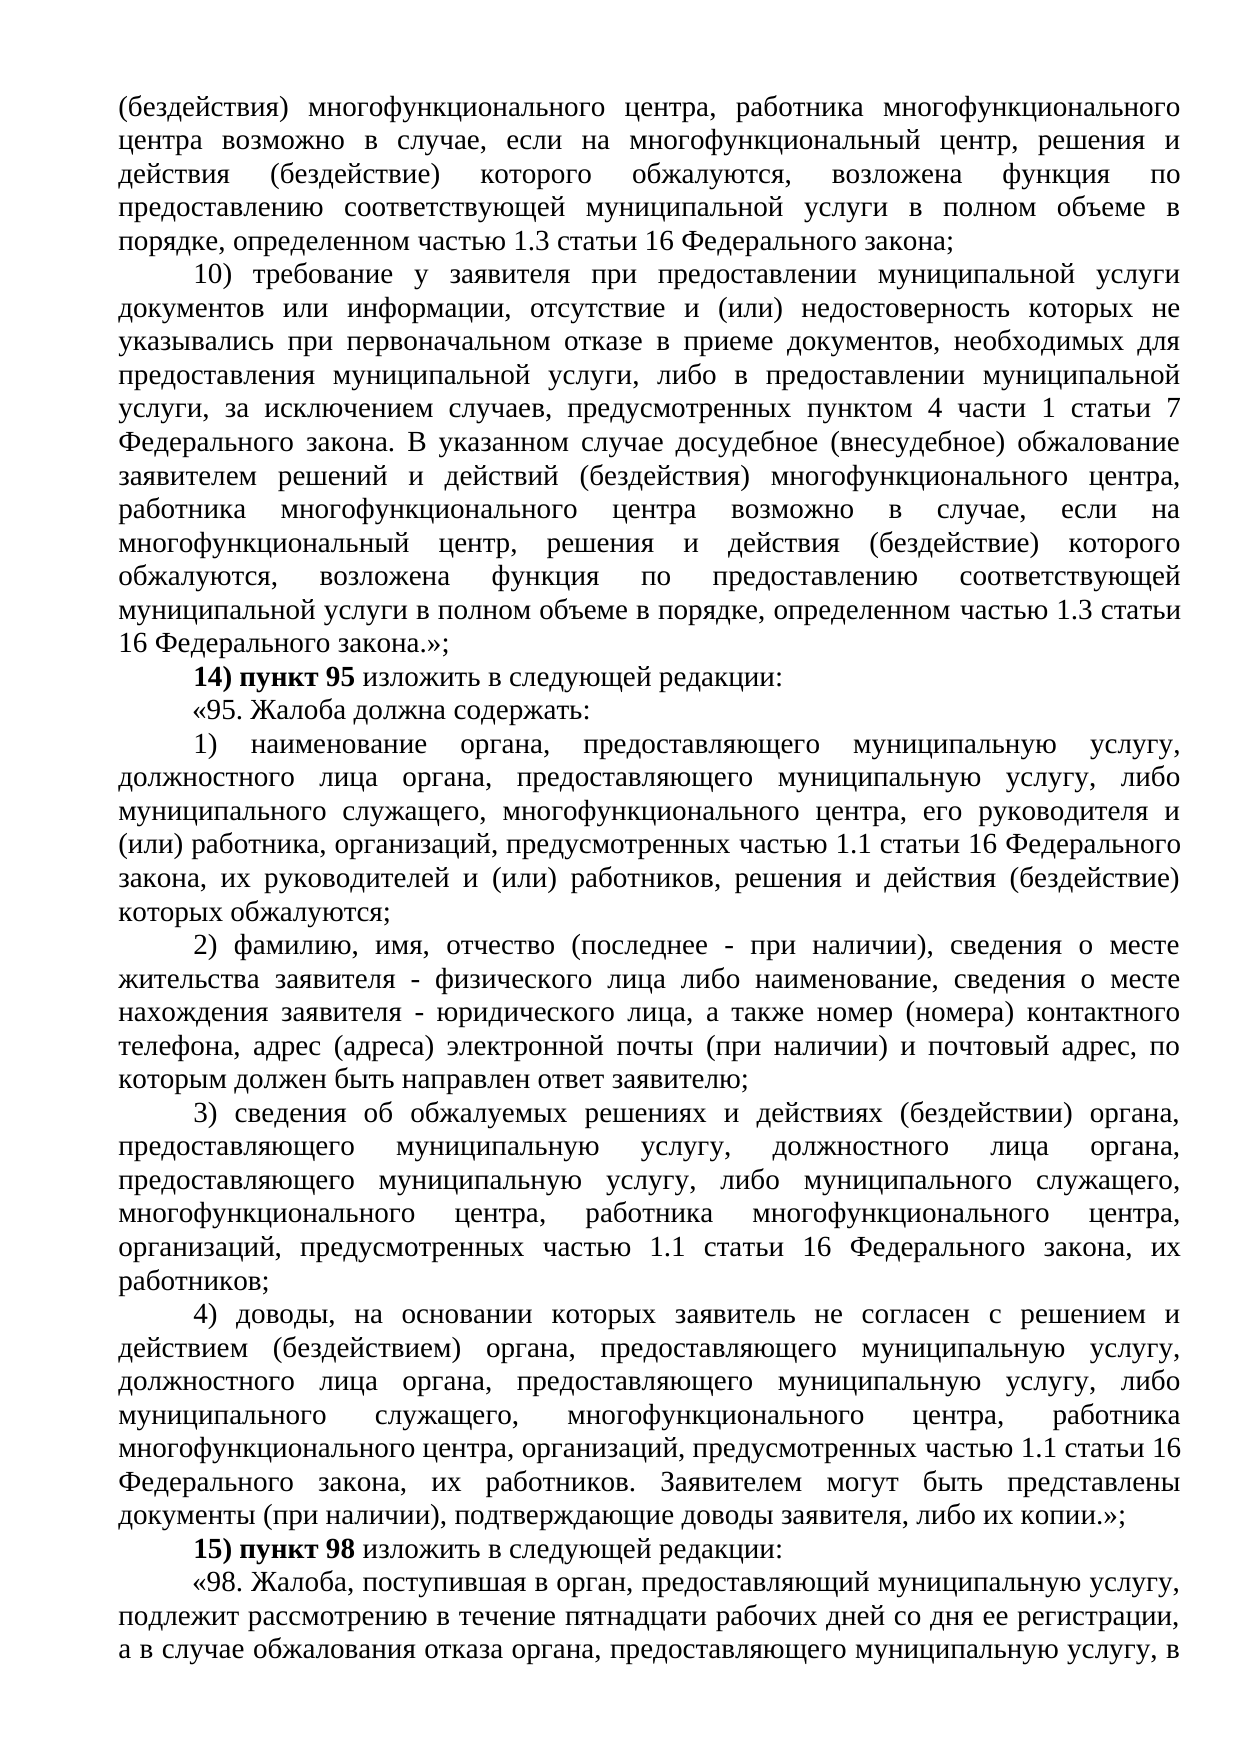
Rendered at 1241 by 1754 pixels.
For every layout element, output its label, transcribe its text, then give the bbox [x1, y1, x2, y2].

text «95. Жалоба должна содержать: [118, 692, 1181, 726]
text 4) доводы, на основании которых заявитель не согласен с решением и действием (бездействием) органа, предоставляющего муниципальную услугу, должностного лица органа, предоставляющего муниципальную услугу, либо муниципального служащего, многофункционального центра, работника многофункционального центра, организаций, предусмотренных частью 1.1 статьи 16 Федерального закона, их работников. Заявителем могут быть представлены документы (при наличии), подтверждающие доводы заявителя, либо их копии.»; [118, 1296, 1181, 1531]
text 15) пункт 98 изложить в следующей редакции: [118, 1531, 1181, 1564]
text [118, 89, 1181, 256]
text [118, 1564, 1181, 1665]
text 1) наименование органа, предоставляющего муниципальную услугу, должностного лица органа, предоставляющего муниципальную услугу, либо муниципального служащего, многофункционального центра, его руководителя и (или) работника, организаций, предусмотренных частью 1.1 статьи 16 Федерального закона, их руководителей и (или) работников, решения и действия (бездействие) которых обжалуются; [118, 726, 1181, 927]
text 3) сведения об обжалуемых решениях и действиях (бездействии) органа, предоставляющего муниципальную услугу, должностного лица органа, предоставляющего муниципальную услугу, либо муниципального служащего, многофункционального центра, работника многофункционального центра, организаций, предусмотренных частью 1.1 статьи 16 Федерального закона, их работников; [118, 1095, 1181, 1296]
text 14) пункт 95 изложить в следующей редакции: [118, 659, 1181, 692]
text 2) фамилию, имя, отчество (последнее - при наличии), сведения о месте жительства заявителя - физического лица либо наименование, сведения о месте нахождения заявителя - юридического лица, а также номер (номера) контактного телефона, адрес (адреса) электронной почты (при наличии) и почтовый адрес, по которым должен быть направлен ответ заявителю; [118, 927, 1181, 1095]
text 10) требование у заявителя при предоставлении муниципальной услуги документов или информации, отсутствие и (или) недостоверность которых не указывались при первоначальном отказе в приеме документов, необходимых для предоставления муниципальной услуги, либо в предоставлении муниципальной услуги, за исключением случаев, предусмотренных пунктом 4 части 1 статьи 7 Федерального закона. В указанном случае досудебное (внесудебное) обжалование заявителем решений и действий (бездействия) многофункционального центра, работника многофункционального центра возможно в случае, если на многофункциональный центр, решения и действия (бездействие) которого обжалуются, возложена функция по предоставлению соответствующей муниципальной услуги в полном объеме в порядке, определенном частью 1.3 статьи 16 Федерального закона.»; [118, 256, 1181, 659]
